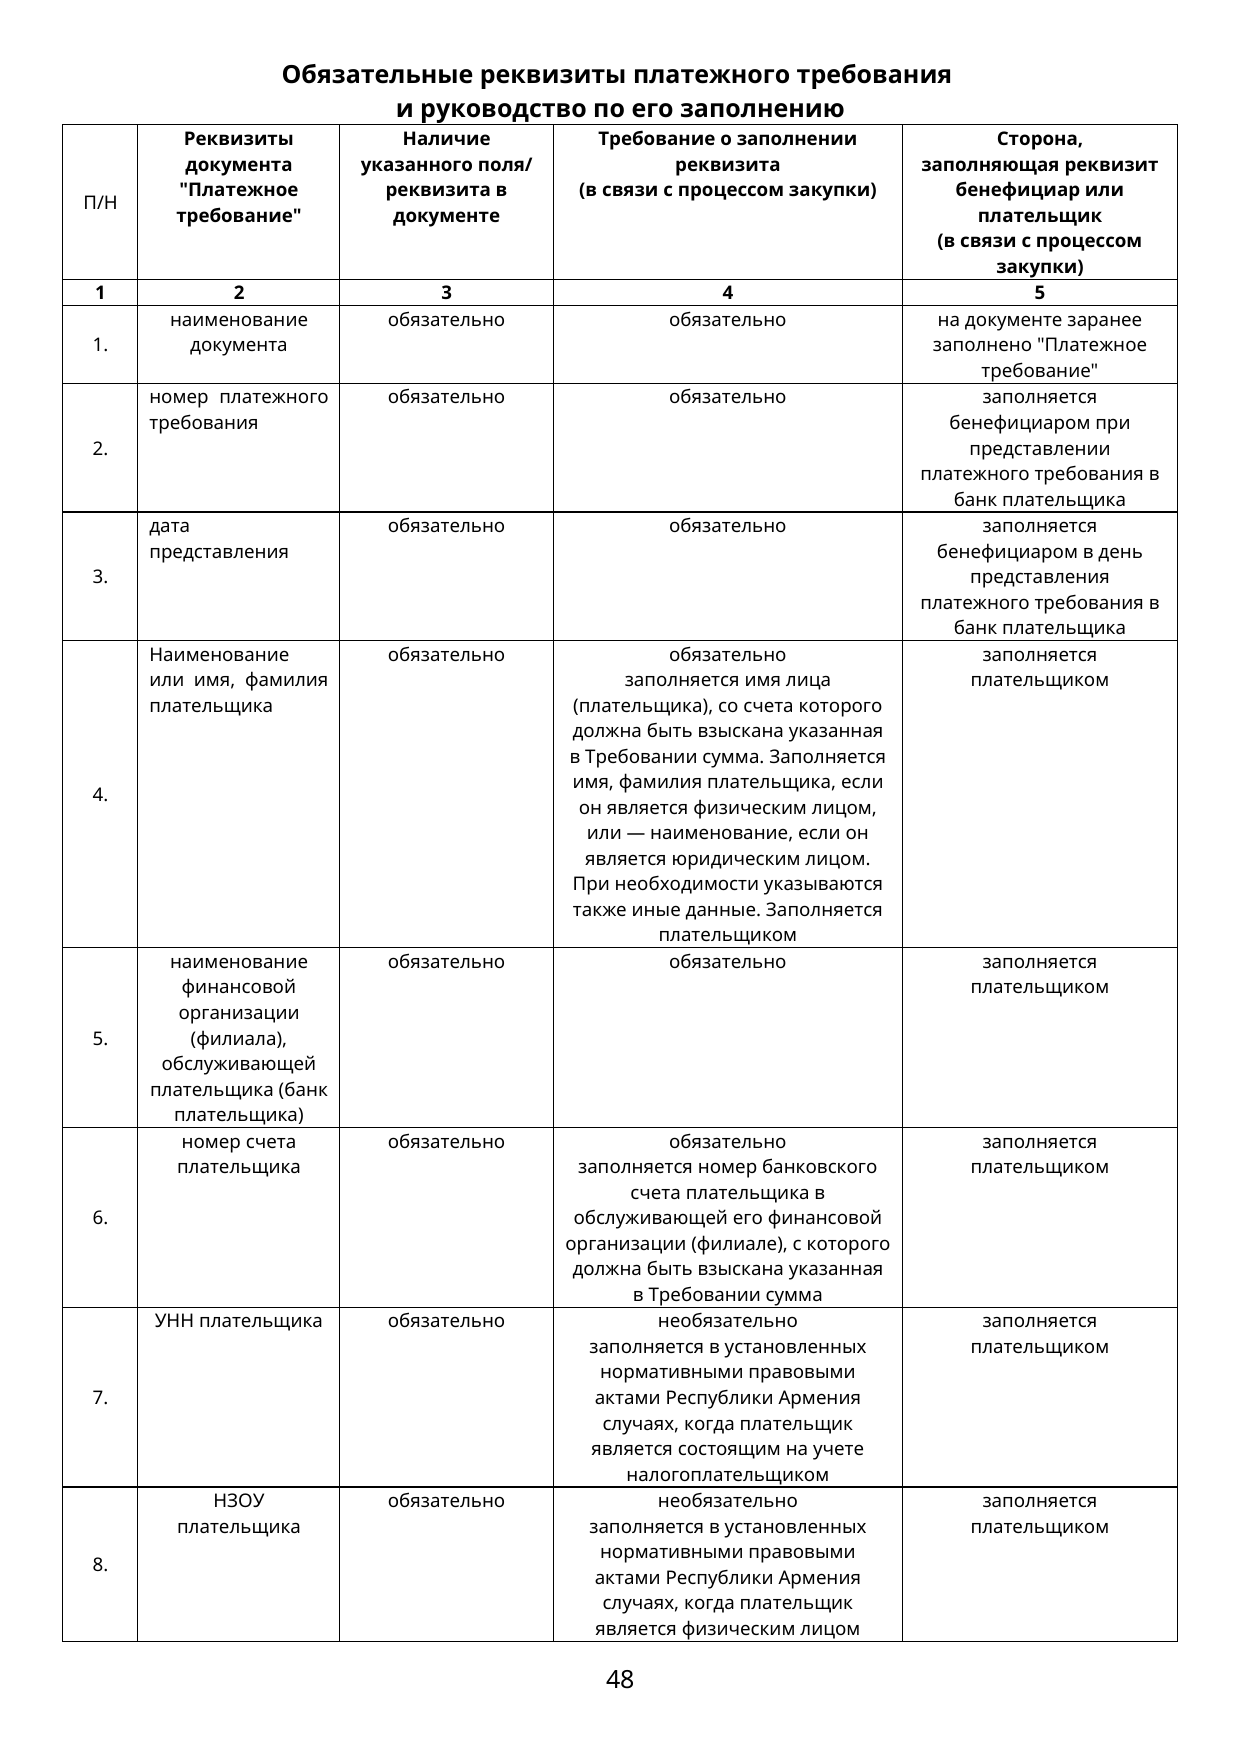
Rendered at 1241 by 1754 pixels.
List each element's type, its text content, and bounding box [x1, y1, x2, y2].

table_cell заполняется плательщиком [903, 948, 1177, 1127]
table_cell 2 [138, 280, 339, 305]
table_cell обязательно [554, 948, 902, 1127]
table_cell 5. [63, 948, 137, 1127]
table_cell номер счета плательщика [138, 1128, 339, 1307]
table_cell НЗОУ плательщика [138, 1488, 339, 1641]
table_cell обязательно [340, 513, 553, 640]
table_cell 3. [63, 513, 137, 640]
table_cell заполняется плательщиком [903, 1308, 1177, 1486]
table_cell обязательно [554, 306, 902, 383]
table_cell заполняется плательщиком [903, 1488, 1177, 1641]
table_cell на документе заранее заполнено "Платежное требование" [903, 306, 1177, 383]
table_header Сторона, заполняющая реквизит бенефициар или плательщик (в связи с процессом закупки) [903, 125, 1177, 278]
table_cell обязательно [340, 948, 553, 1127]
table_cell обязательно [340, 1128, 553, 1307]
table_cell заполняется плательщиком [903, 1128, 1177, 1307]
table_cell обязательно [340, 641, 553, 947]
table_header П/Н [63, 125, 137, 278]
table_header Требование о заполнении реквизита (в связи с процессом закупки) [554, 125, 902, 278]
table_cell номер платежного требования [138, 384, 339, 511]
text Обязательные реквизиты платежного требования и руководство по его заполнению [207, 56, 1034, 124]
table_header Реквизиты документа "Платежное требование" [138, 125, 339, 278]
table_cell наименование документа [138, 306, 339, 383]
table_cell 7. [63, 1308, 137, 1486]
table_cell обязательно [340, 1308, 553, 1486]
table_cell необязательно заполняется в установленных нормативными правовыми актами Республики Армения случаях, когда плательщик является состоящим на учете налогоплательщиком [554, 1308, 902, 1486]
table_cell 3 [340, 280, 553, 305]
table_cell необязательно заполняется в установленных нормативными правовыми актами Республики Армения случаях, когда плательщик является физическим лицом [554, 1488, 902, 1641]
table_header Наличие указанного поля/ реквизита в документе [340, 125, 553, 278]
table_cell заполняется бенефициаром в день представления платежного требования в банк плательщика [903, 513, 1177, 640]
table_cell 5 [903, 280, 1177, 305]
table_cell УНН плательщика [138, 1308, 339, 1486]
table_cell заполняется бенефициаром при представлении платежного требования в банк плательщика [903, 384, 1177, 511]
table_cell дата представления [138, 513, 339, 640]
table_cell 6. [63, 1128, 137, 1307]
table_cell Наименование или имя, фамилия плательщика [138, 641, 339, 947]
table_cell 8. [63, 1488, 137, 1641]
table_cell обязательно заполняется номер банковского счета плательщика в обслуживающей его финансовой организации (филиале), с которого должна быть взыскана указанная в Требовании сумма [554, 1128, 902, 1307]
table_cell обязательно заполняется имя лица (плательщика), со счета которого должна быть взыскана указанная в Требовании сумма. Заполняется имя, фамилия плательщика, если он является физическим лицом, или — наименование, если он является юридическим лицом. При необходимости указываются также иные данные. Заполняется плательщиком [554, 641, 902, 947]
table_cell обязательно [340, 306, 553, 383]
table_cell 4. [63, 641, 137, 947]
table_cell 1. [63, 306, 137, 383]
table_cell обязательно [554, 513, 902, 640]
table_cell 2. [63, 384, 137, 511]
table_cell заполняется плательщиком [903, 641, 1177, 947]
table_cell обязательно [554, 384, 902, 511]
table_cell обязательно [340, 1488, 553, 1641]
table_cell 1 [63, 280, 137, 305]
table_cell обязательно [340, 384, 553, 511]
table_cell наименование финансовой организации (филиала), обслуживающей плательщика (банк плательщика) [138, 948, 339, 1127]
table_cell 4 [554, 280, 902, 305]
